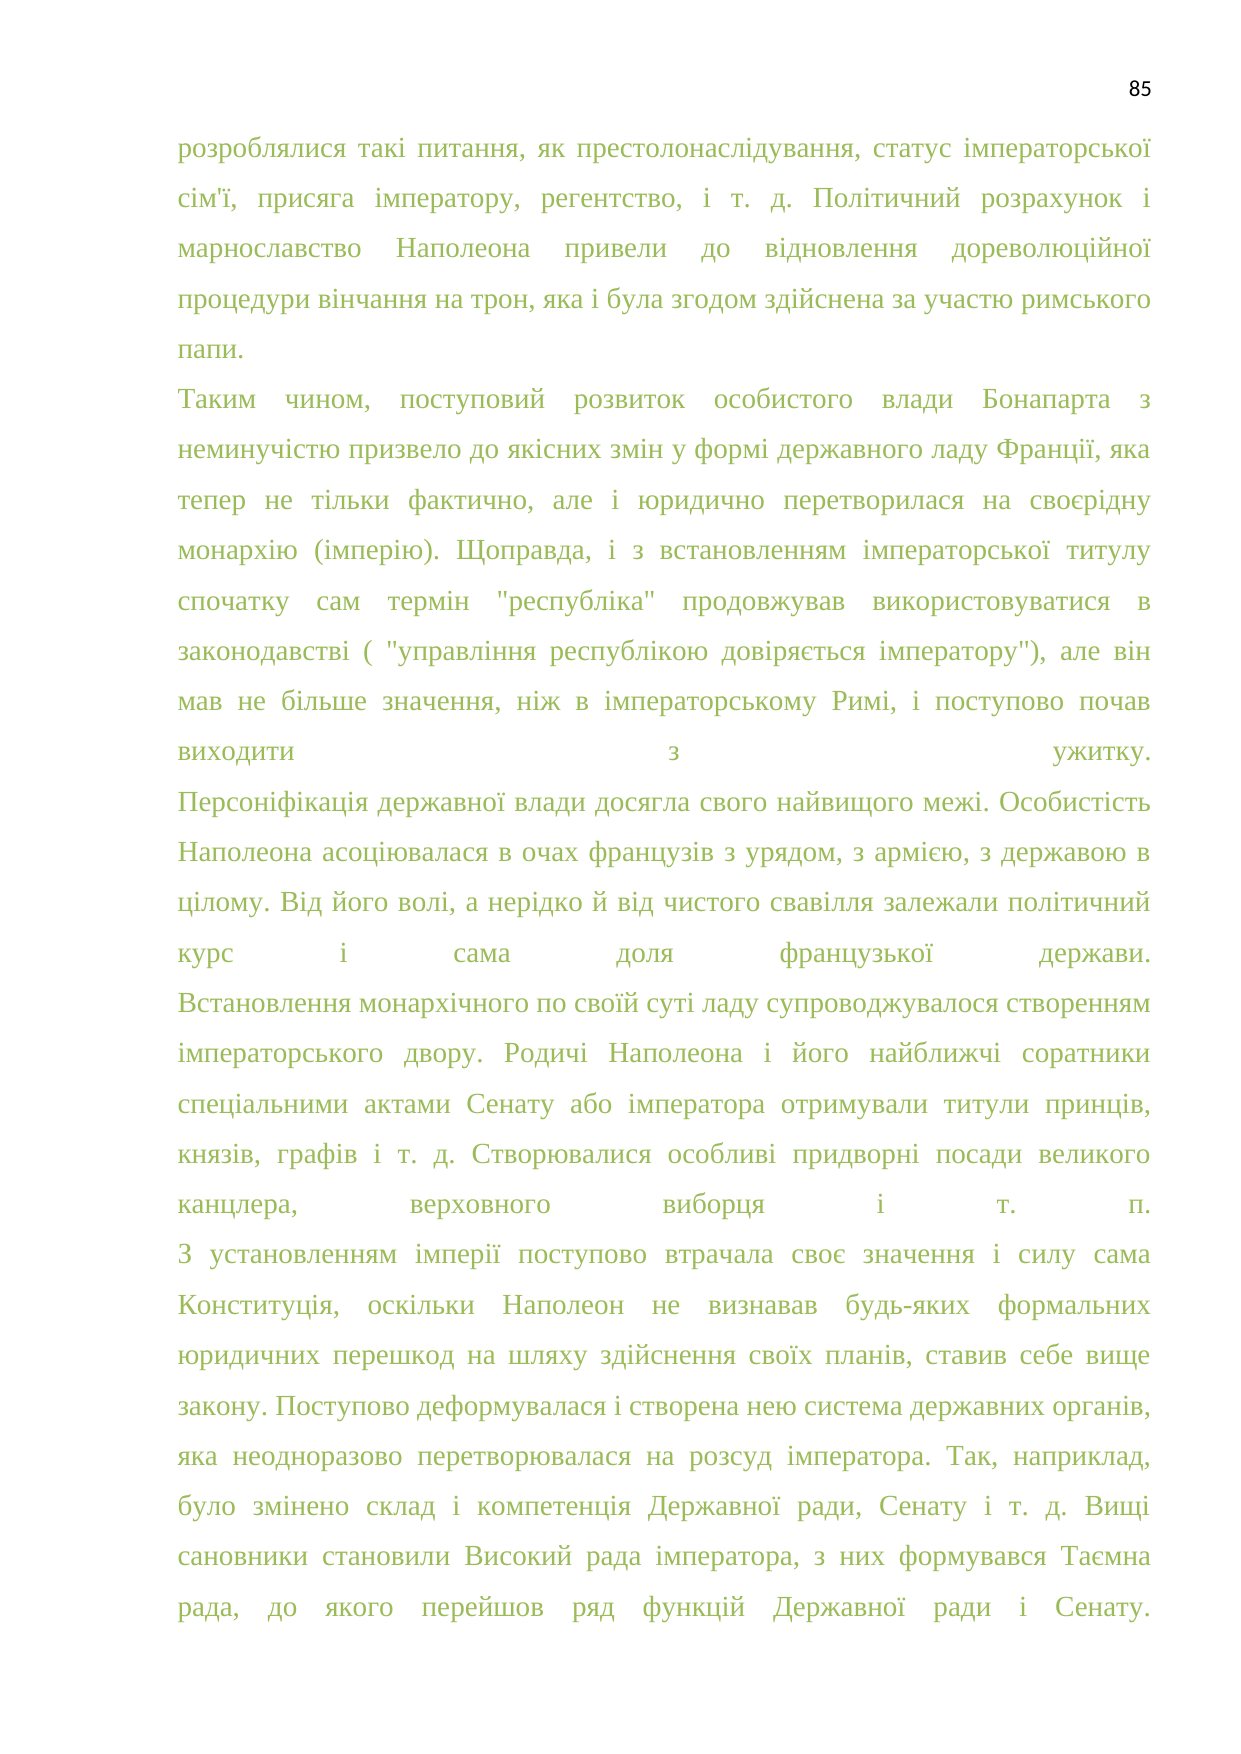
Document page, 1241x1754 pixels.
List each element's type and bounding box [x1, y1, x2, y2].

text [177, 130, 1152, 1622]
